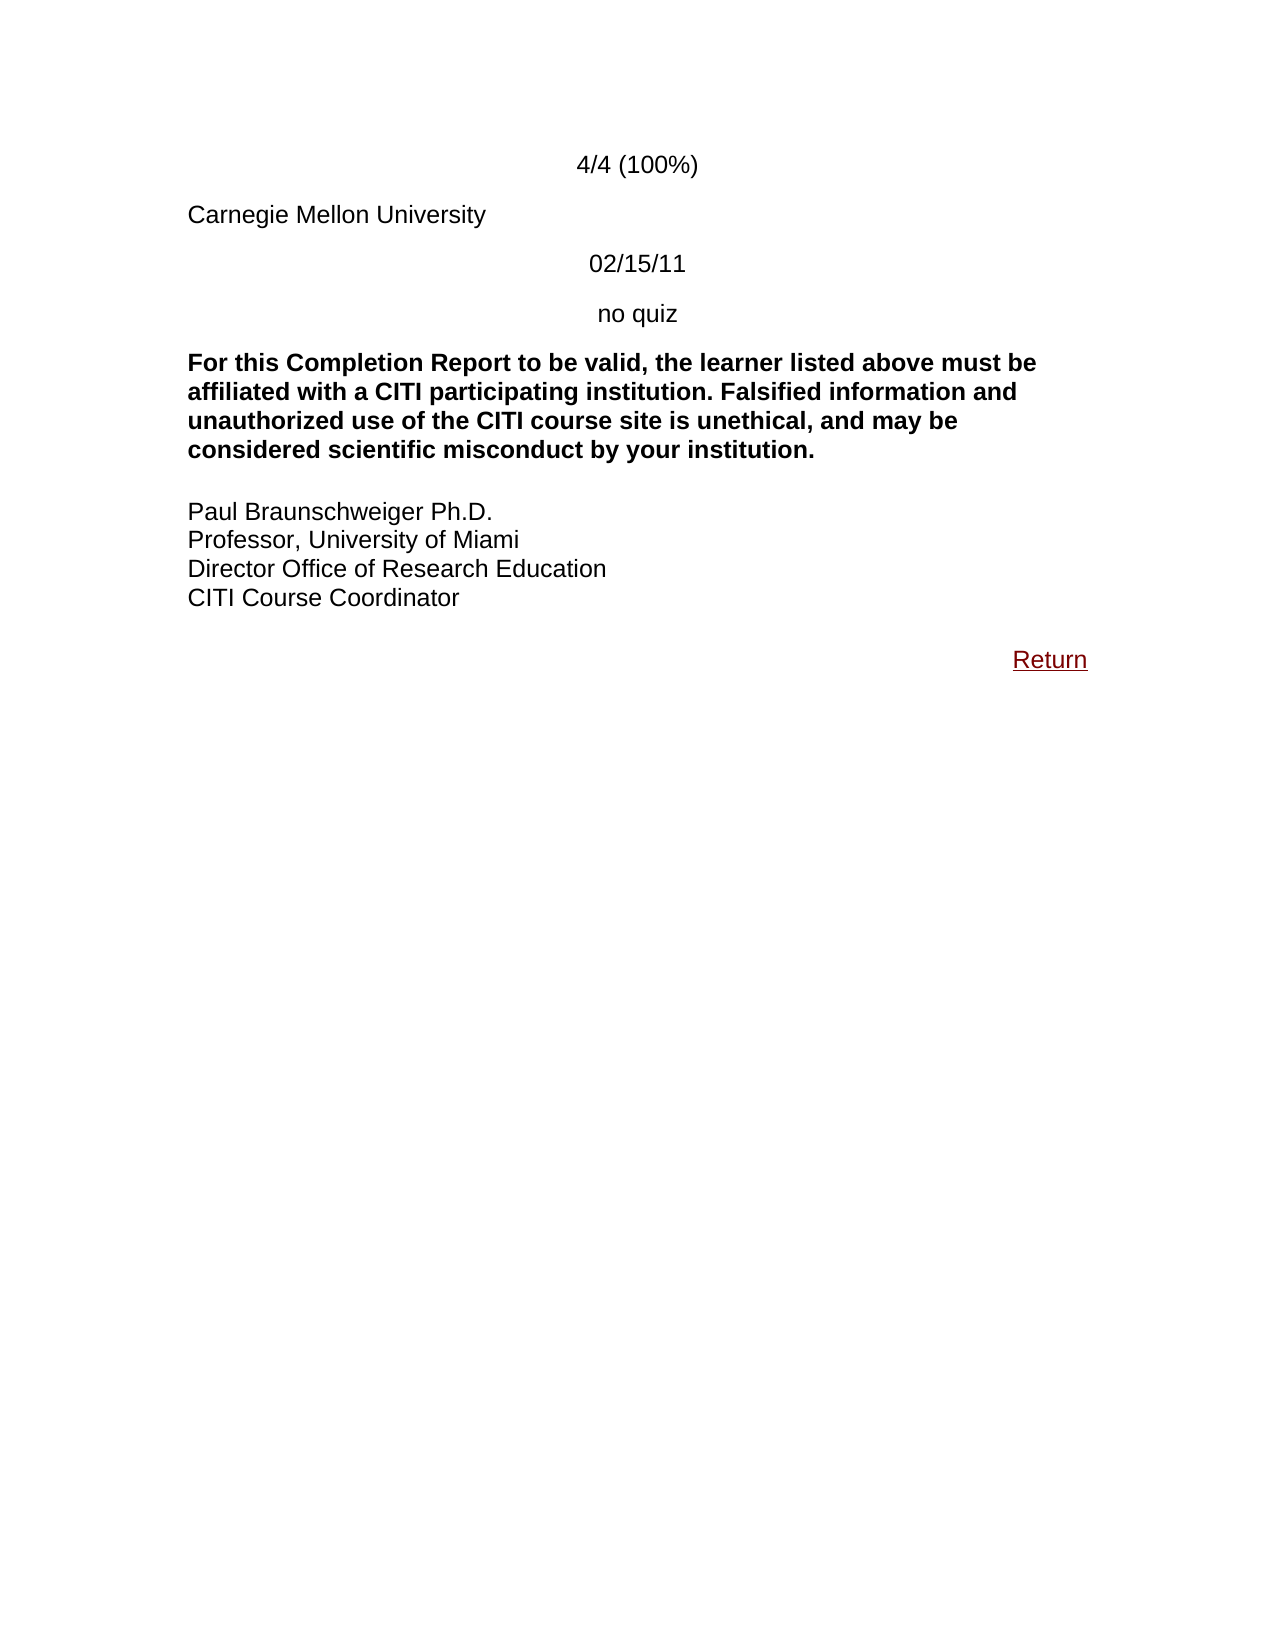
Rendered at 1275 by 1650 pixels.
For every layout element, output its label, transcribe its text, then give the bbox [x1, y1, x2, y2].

text 4/4 (100%) [187, 150, 1087, 179]
text Paul Braunschweiger Ph.D. Professor, University of Miami Director Office of Research Education CITI Course Coordinator [187, 497, 1087, 612]
text no quiz [187, 299, 1087, 327]
text Carnegie Mellon University [187, 199, 1087, 228]
text For this Completion Report to be valid, the learner listed above must be affiliated with a CITI participating institution. Falsified information and unauthorized use of the CITI course site is unethical, and may be considered scientific misconduct by your institution. [187, 348, 1087, 463]
text Return [187, 645, 1087, 674]
text 02/15/11 [187, 249, 1087, 278]
